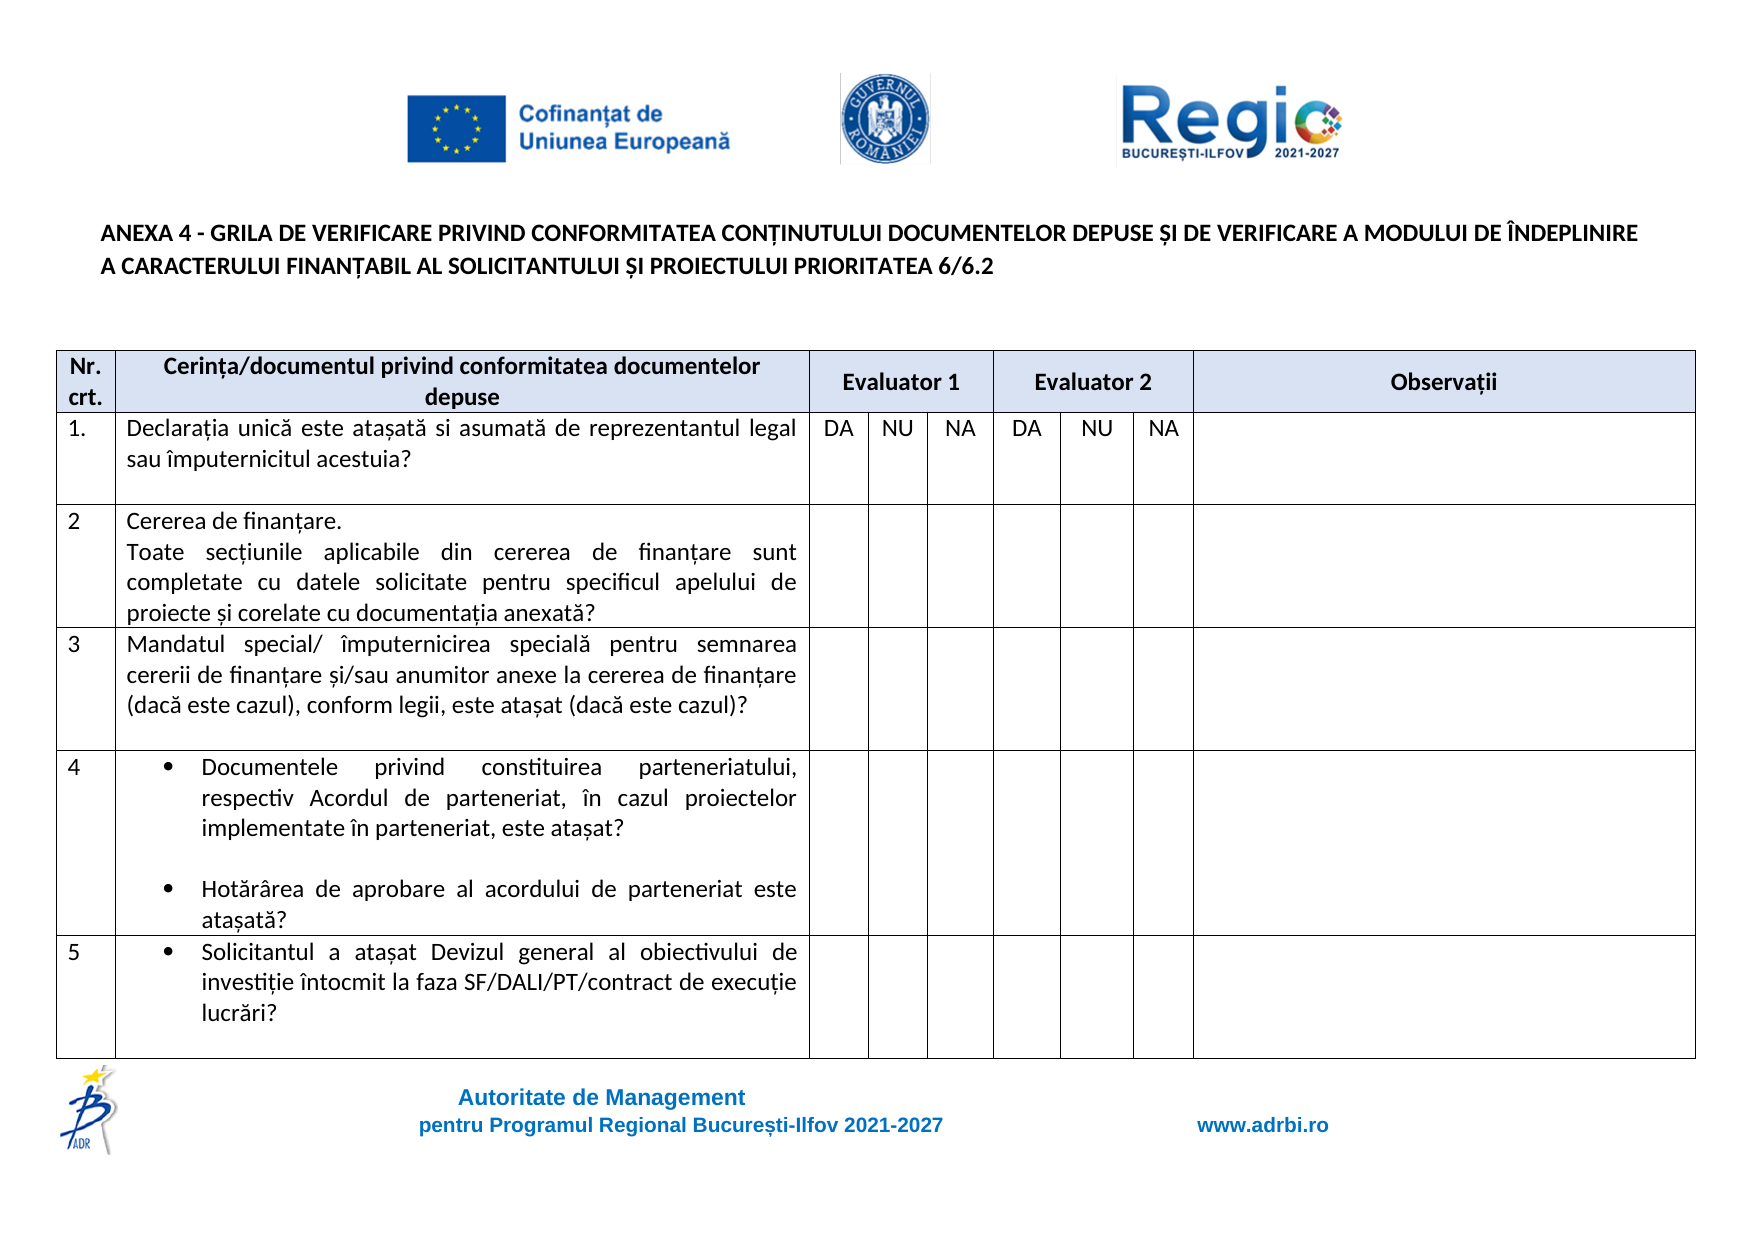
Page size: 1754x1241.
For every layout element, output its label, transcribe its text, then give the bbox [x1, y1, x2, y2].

table_cell [928, 751, 993, 934]
table_cell 3 [57, 628, 115, 750]
table_cell NA [928, 413, 993, 504]
table_cell [994, 751, 1060, 934]
table_cell [869, 936, 927, 1058]
table_cell [1061, 751, 1133, 934]
table_cell [810, 751, 868, 934]
table_cell Declarația unică este atașată si asumată de reprezentantul legal sau împuternicitul acestuia? [116, 413, 809, 504]
table_cell Documentele privind constituirea parteneriatului, respectiv Acordul de parteneriat, în cazul proiectelor implementate în parteneriat, este atașat? Hotărârea de aprobare al acordului de parteneriat este atașată? [116, 751, 809, 934]
table_cell [994, 628, 1060, 750]
table_cell [810, 505, 868, 627]
table_header Evaluator 1 [810, 351, 993, 412]
table_cell [869, 751, 927, 934]
table_cell Mandatul special/ împuternicirea specială pentru semnarea cererii de finanțare și/sau anumitor anexe la cererea de finanțare (dacă este cazul), conform legii, este atașat (dacă este cazul)? [116, 628, 809, 750]
table_cell [994, 505, 1060, 627]
table_cell NA [1134, 413, 1193, 504]
table_cell Cererea de finanțare. Toate secțiunile aplicabile din cererea de finanțare sunt completate cu datele solicitate pentru specificul apelului de proiecte și corelate cu documentația anexată? [116, 505, 809, 627]
table_cell [1134, 936, 1193, 1058]
table_cell [928, 628, 993, 750]
table_cell [994, 936, 1060, 1058]
table_cell [1194, 751, 1695, 934]
table_cell [1194, 413, 1695, 504]
picture [60, 1065, 119, 1155]
picture [403, 73, 1345, 168]
table_cell DA [994, 413, 1060, 504]
table_cell NU [869, 413, 927, 504]
table_cell 1. [57, 413, 115, 504]
table_cell [869, 505, 927, 627]
table_cell [928, 936, 993, 1058]
table_cell NU [1061, 413, 1133, 504]
text ANEXA 4 - GRILA DE VERIFICARE PRIVIND CONFORMITATEA CONȚINUTULUI DOCUMENTELOR DEPUSE ȘI DE VERIFICARE A MODULUI DE ÎNDEPLINIRE A CARACTERULUI FINANȚABIL AL SOLICITANTULUI ȘI PROIECTULUI PRIORITATEA 6/6.2 [100, 217, 1648, 281]
table_cell [1134, 628, 1193, 750]
table_cell [1061, 505, 1133, 627]
table_cell [1194, 628, 1695, 750]
table_cell 2 [57, 505, 115, 627]
table_cell [1061, 628, 1133, 750]
table_cell DA [810, 413, 868, 504]
table_header Nr.crt. [57, 351, 115, 412]
table_header Evaluator 2 [994, 351, 1193, 412]
table_cell [1061, 936, 1133, 1058]
table_cell [1194, 936, 1695, 1058]
table_cell [1134, 505, 1193, 627]
table_cell [869, 628, 927, 750]
table_cell 5 [57, 936, 115, 1058]
table_cell [1194, 505, 1695, 627]
table_header Observații [1194, 351, 1695, 412]
table_header Cerința/documentul privind conformitatea documentelor depuse [116, 351, 809, 412]
table_cell [1134, 751, 1193, 934]
table_cell 4 [57, 751, 115, 934]
table_cell [928, 505, 993, 627]
table_cell [810, 936, 868, 1058]
table_cell [810, 628, 868, 750]
